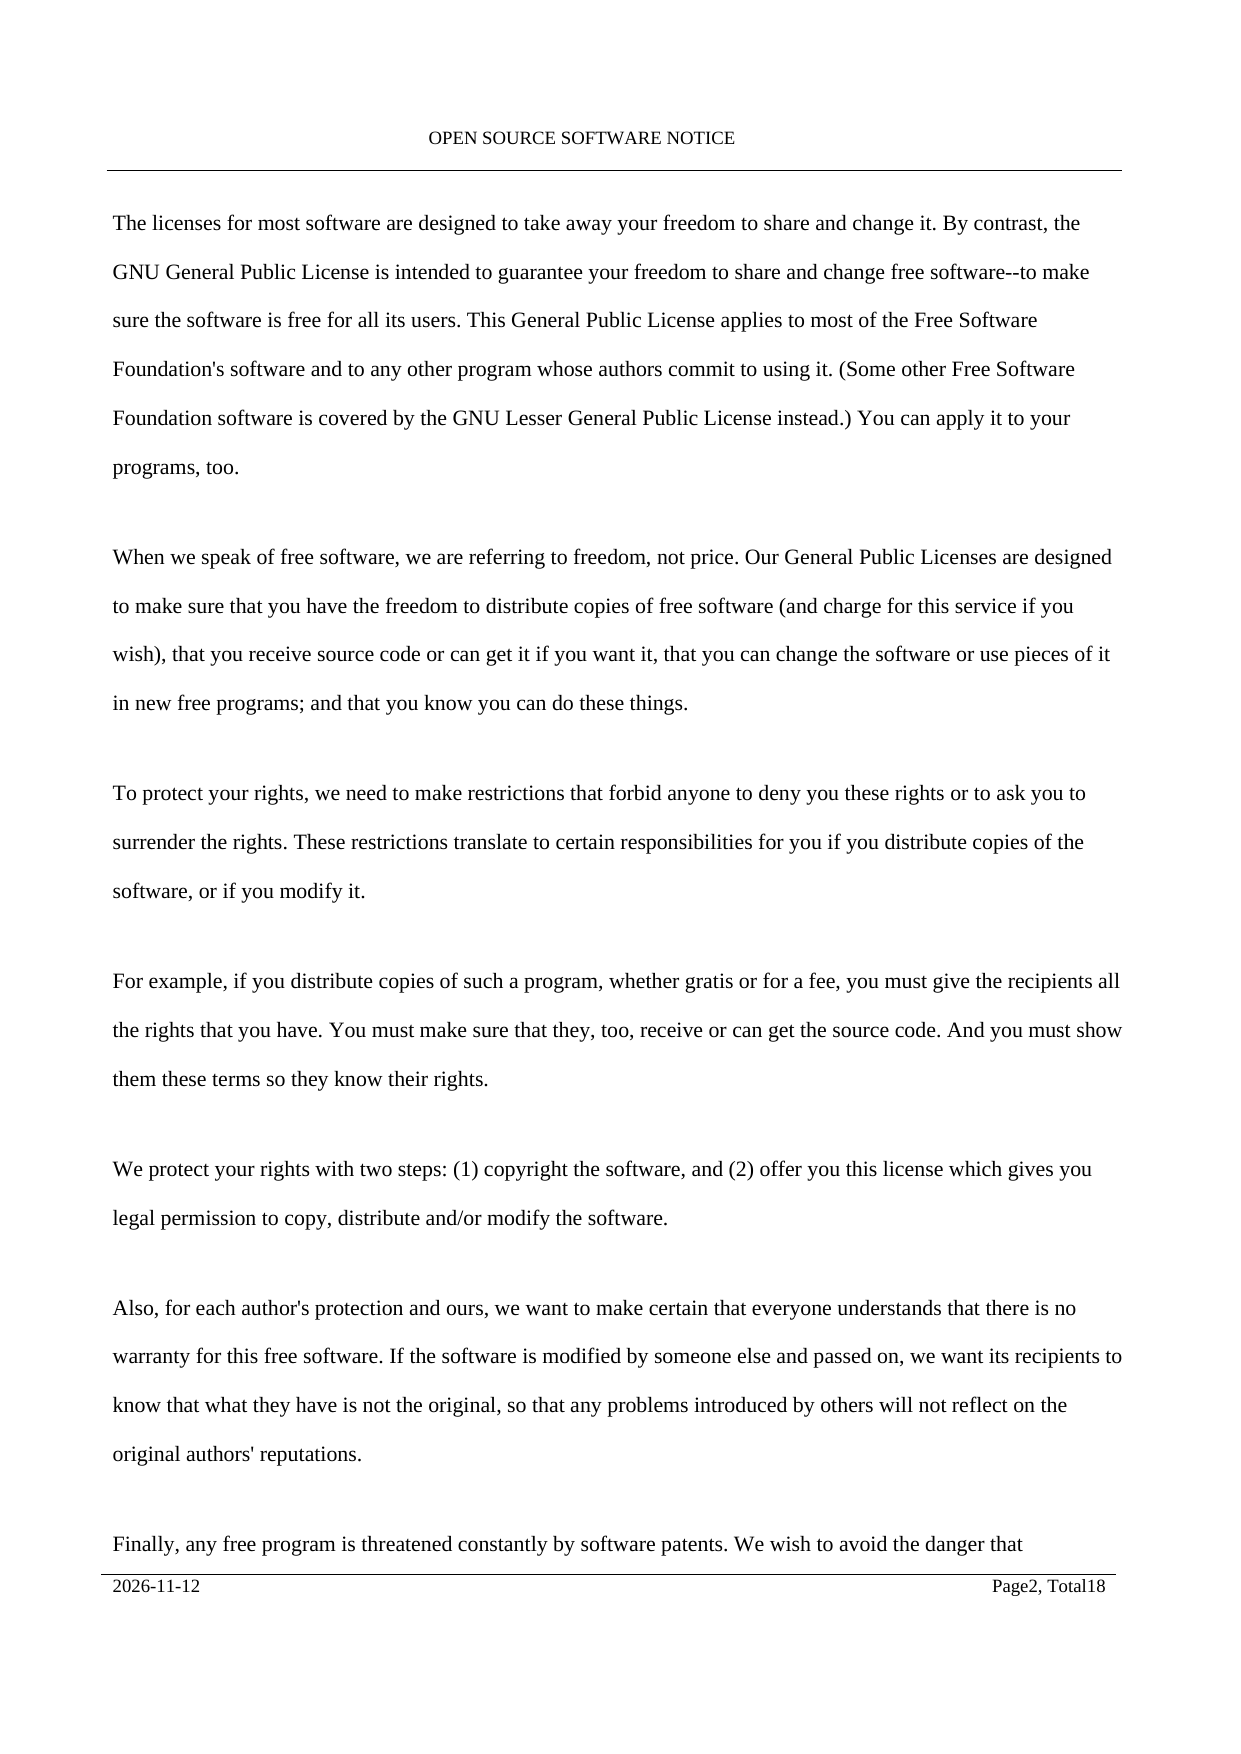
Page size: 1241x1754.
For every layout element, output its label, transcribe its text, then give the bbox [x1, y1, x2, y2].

text For example, if you distribute copies of such a program, whether gratis or for a fee, you must give the recipients all the rights that you have. You must make sure that they, too, receive or can get the source code. And you must show them these terms so they know their rights. [112, 964, 1128, 1094]
text The licenses for most software are designed to take away your freedom to share and change it. By contrast, the GNU General Public License is intended to guarantee your freedom to share and change free software--to make sure the software is free for all its users. This General Public License applies to most of the Free Software Foundation's software and to any other program whose authors commit to using it. (Some other Free Software Foundation software is covered by the GNU Lesser General Public License instead.) You can apply it to your programs, too. [112, 206, 1128, 483]
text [112, 1528, 1128, 1560]
text We protect your rights with two steps: (1) copyright the software, and (2) offer you this license which gives you legal permission to copy, distribute and/or modify the software. [112, 1152, 1128, 1233]
text To protect your rights, we need to make restrictions that forbid anyone to deny you these rights or to ask you to surrender the rights. These restrictions translate to certain responsibilities for you if you distribute copies of the software, or if you modify it. [112, 777, 1128, 907]
text When we speak of free software, we are referring to freedom, not price. Our General Public Licenses are designed to make sure that you have the freedom to distribute copies of free software (and charge for this service if you wish), that you receive source code or can get it if you want it, that you can change the software or use pieces of it in new free programs; and that you know you can do these things. [112, 540, 1128, 719]
text Also, for each author's protection and ours, we want to make certain that everyone understands that there is no warranty for this free software. If the software is modified by someone else and passed on, we want its recipients to know that what they have is not the original, so that any problems introduced by others will not reflect on the original authors' reputations. [112, 1291, 1128, 1470]
